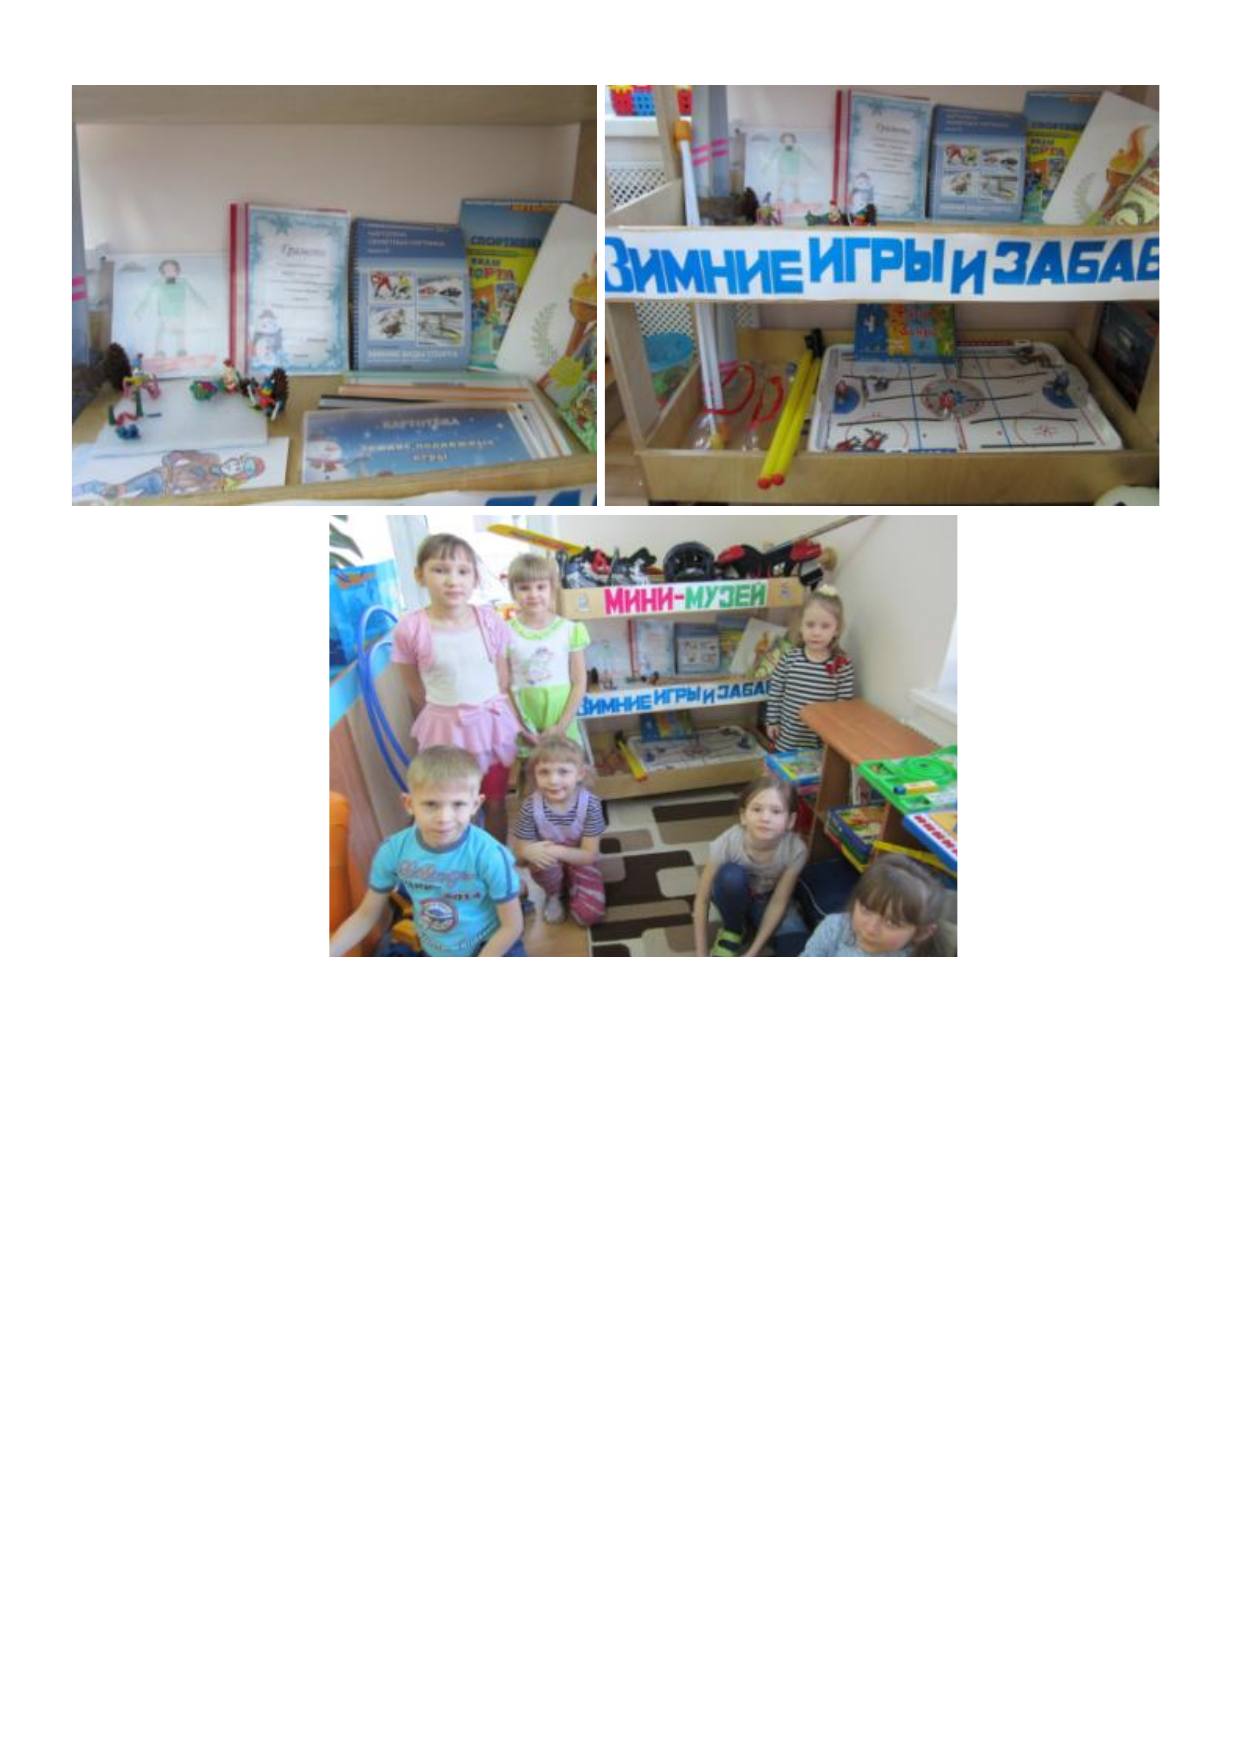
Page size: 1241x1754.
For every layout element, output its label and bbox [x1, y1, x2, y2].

picture [604, 85, 1160, 505]
picture [329, 515, 957, 956]
picture [71, 85, 597, 505]
